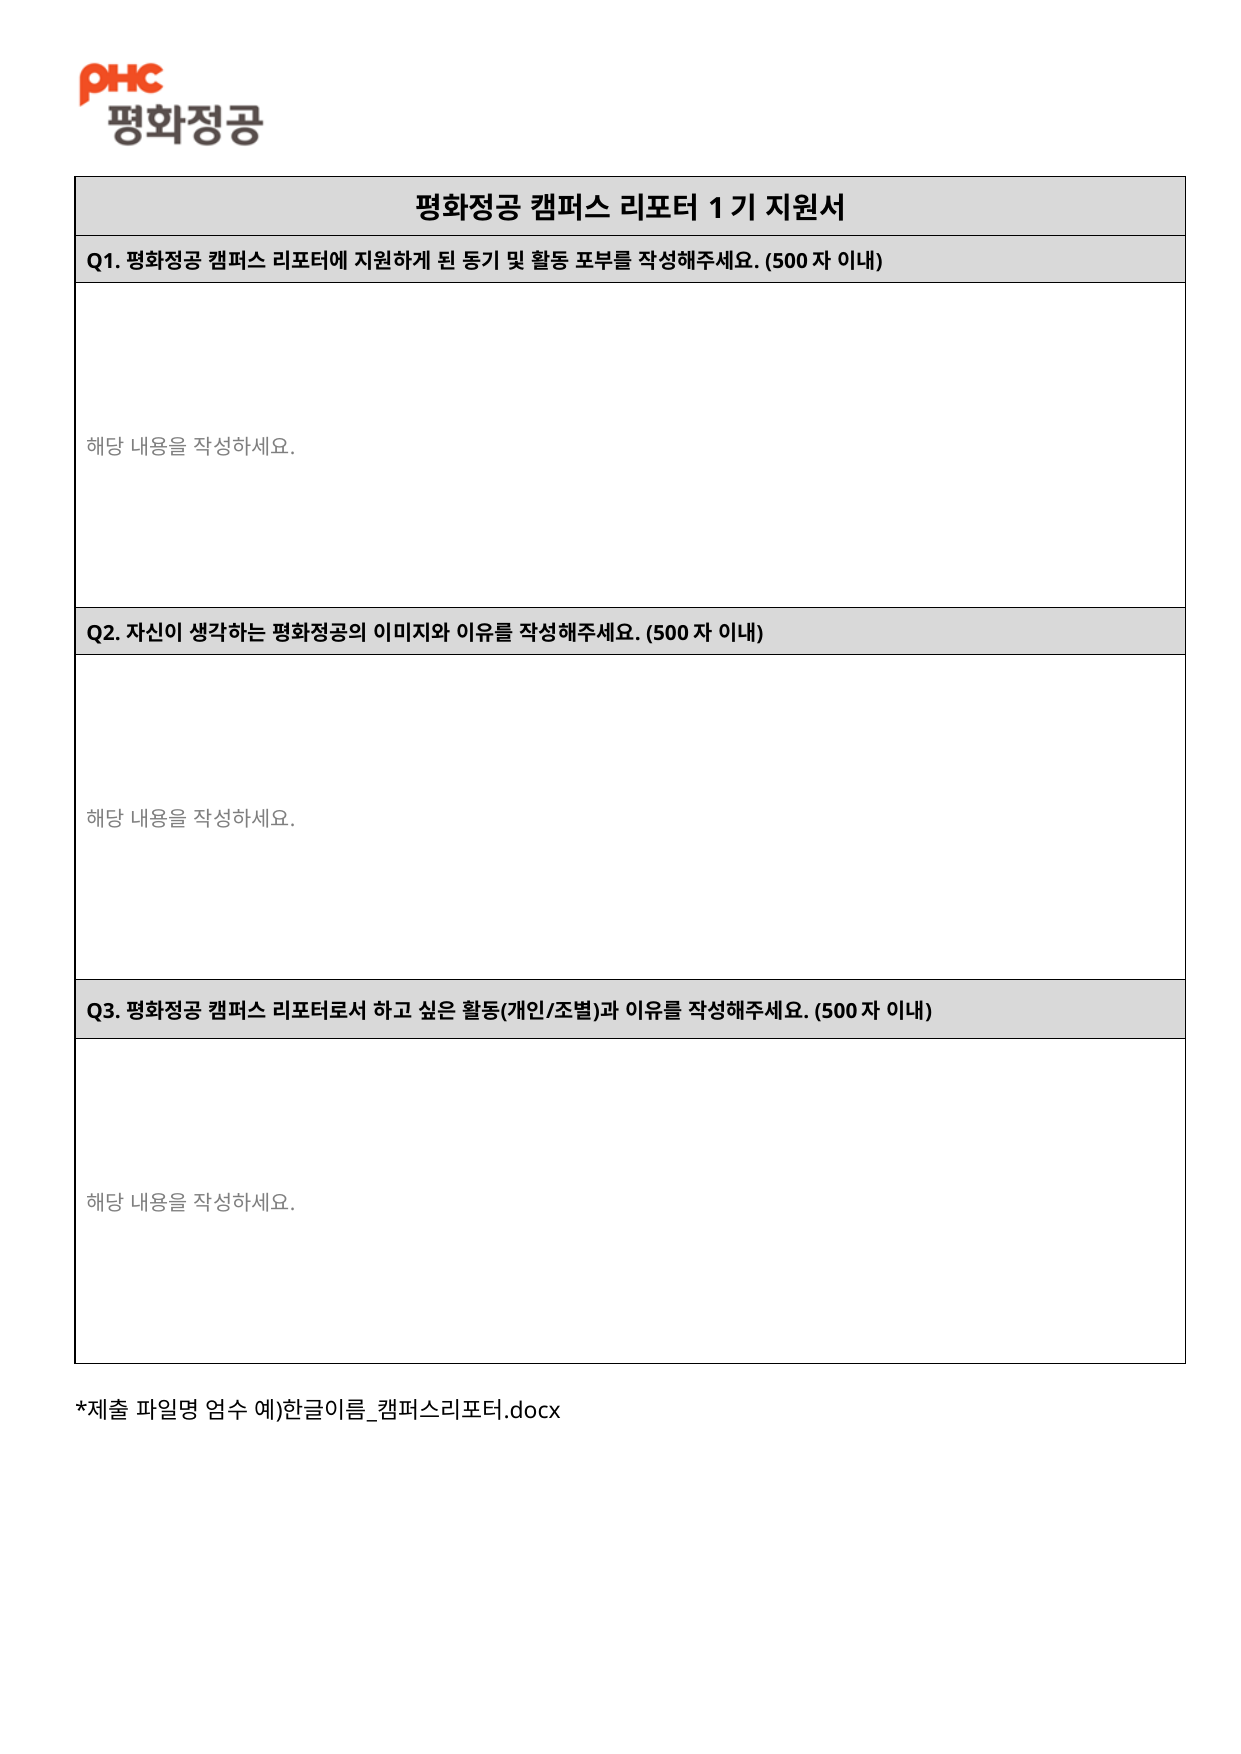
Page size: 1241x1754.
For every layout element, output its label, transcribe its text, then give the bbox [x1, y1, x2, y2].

table_cell Q3. 평화정공 캠퍼스 리포터로서 하고 싶은 활동(개인/조별)과 이유를 작성해주세요. (500자 이내) [76, 980, 1185, 1038]
table_cell 해당 내용을 작성하세요. [76, 655, 1185, 979]
table_cell 해당 내용을 작성하세요. [76, 1039, 1185, 1363]
table_cell Q2. 자신이 생각하는 평화정공의 이미지와 이유를 작성해주세요. (500자 이내) [76, 608, 1185, 654]
table_header 평화정공 캠퍼스 리포터 1기 지원서 [76, 177, 1185, 235]
picture [75, 59, 267, 152]
table_cell Q1. 평화정공 캠퍼스 리포터에 지원하게 된 동기 및 활동 포부를 작성해주세요. (500자 이내) [76, 236, 1185, 282]
text *제출 파일명 엄수 예)한글이름_캠퍼스리포터.docx [75, 1392, 1165, 1426]
table_cell 해당 내용을 작성하세요. [76, 283, 1185, 607]
